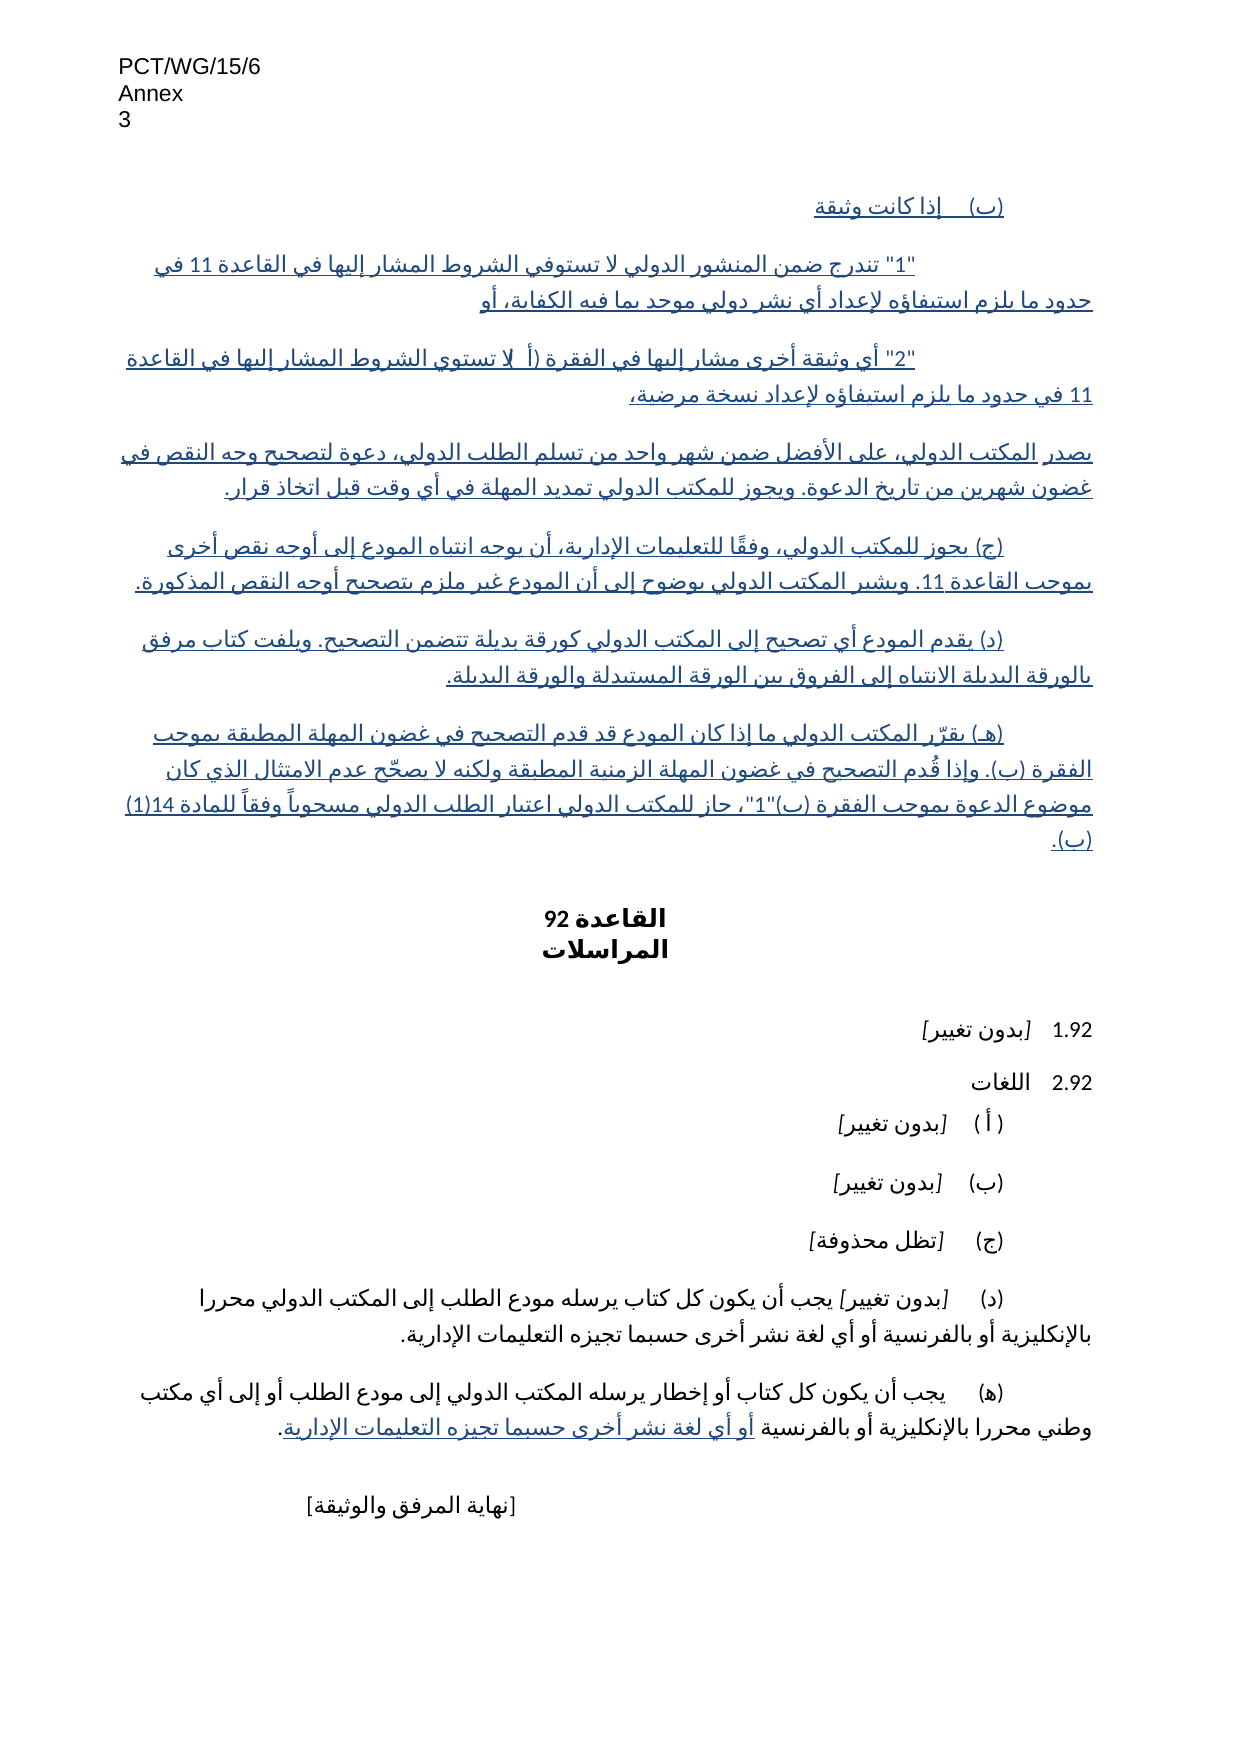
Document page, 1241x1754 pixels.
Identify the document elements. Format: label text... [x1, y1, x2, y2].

text (ج) يجوز للمكتب الدولي، وفقًا للتعليمات الإدارية، أن يوجه انتباه المودع إلى أوجه نقص أخرى بموجب القاعدة 11. ويشير المكتب الدولي بوضوح إلى أن المودع غير ملزم بتصحيح أوجه النقص المذكورة. [118, 524, 1092, 595]
subtitle 1.92 [بدون تغيير] [118, 1015, 1092, 1043]
text ( أ ) [بدون تغيير] [118, 1102, 1092, 1137]
text (ﻫ) يجب أن يكون كل كتاب أو إخطار يرسله المكتب الدولي إلى مودع الطلب أو إلى أي مكتب وطني محررا بالإنكليزية أو بالفرنسية أو أي لغة نشر أخرى حسبما تجيزه التعليمات الإدارية. [118, 1371, 1092, 1442]
text "2" أي وثيقة أخرى مشار إليها في الفقرة (أ) لا تستوي الشروط المشار إليها في القاعدة 11 في حدود ما يلزم استيفاؤه لإعداد نسخة مرضية، [118, 337, 1092, 408]
text "1" تندرج ضمن المنشور الدولي لا تستوفي الشروط المشار إليها في القاعدة 11 في حدود ما يلزم استيفاؤه لإعداد أي نشر دولي موحد بما فيه الكفاية، أو [118, 243, 1092, 314]
text يصدر المكتب الدولي، على الأفضل ضمن شهر واحد من تسلم الطلب الدولي، دعوة لتصحيح وجه النقص في غضون شهرين من تاريخ الدعوة. ويجوز للمكتب الدولي تمديد المهلة في أي وقت قبل اتخاذ قرار. [118, 431, 1092, 502]
text [نهاية المرفق والوثيقة] [118, 1492, 516, 1519]
subtitle القاعدة 92 المراسلات [118, 904, 1092, 965]
text (ب) [بدون تغيير] [118, 1160, 1092, 1196]
subtitle 2.92 اللغات [118, 1068, 1092, 1096]
text (هـ) يقرّر المكتب الدولي ما إذا كان المودع قد قدم التصحيح في غضون المهلة المطبقة بموجب الفقرة (ب). وإذا قُدم التصحيح في غضون المهلة الزمنية المطبقة ولكنه لا يصحّح عدم الامتثال الذي كان موضوع الدعوة بموجب الفقرة (ب)"1"، جاز للمكتب الدولي اعتبار الطلب الدولي مسحوباً وفقاً للمادة 14(1)(ب). [118, 712, 1092, 854]
text (ج) [تظل محذوفة] [118, 1219, 1092, 1254]
text (د) [بدون تغيير] يجب أن يكون كل كتاب يرسله مودع الطلب إلى المكتب الدولي محررا بالإنكليزية أو بالفرنسية أو أي لغة نشر أخرى حسبما تجيزه التعليمات الإدارية. [118, 1277, 1092, 1348]
text (ب) إذا كانت وثيقة [118, 185, 1092, 220]
text (د) يقدم المودع أي تصحيح إلى المكتب الدولي كورقة بديلة تتضمن التصحيح. ويلفت كتاب مرفق بالورقة البديلة الانتباه إلى الفروق بين الورقة المستبدلة والورقة البديلة. [118, 618, 1092, 689]
